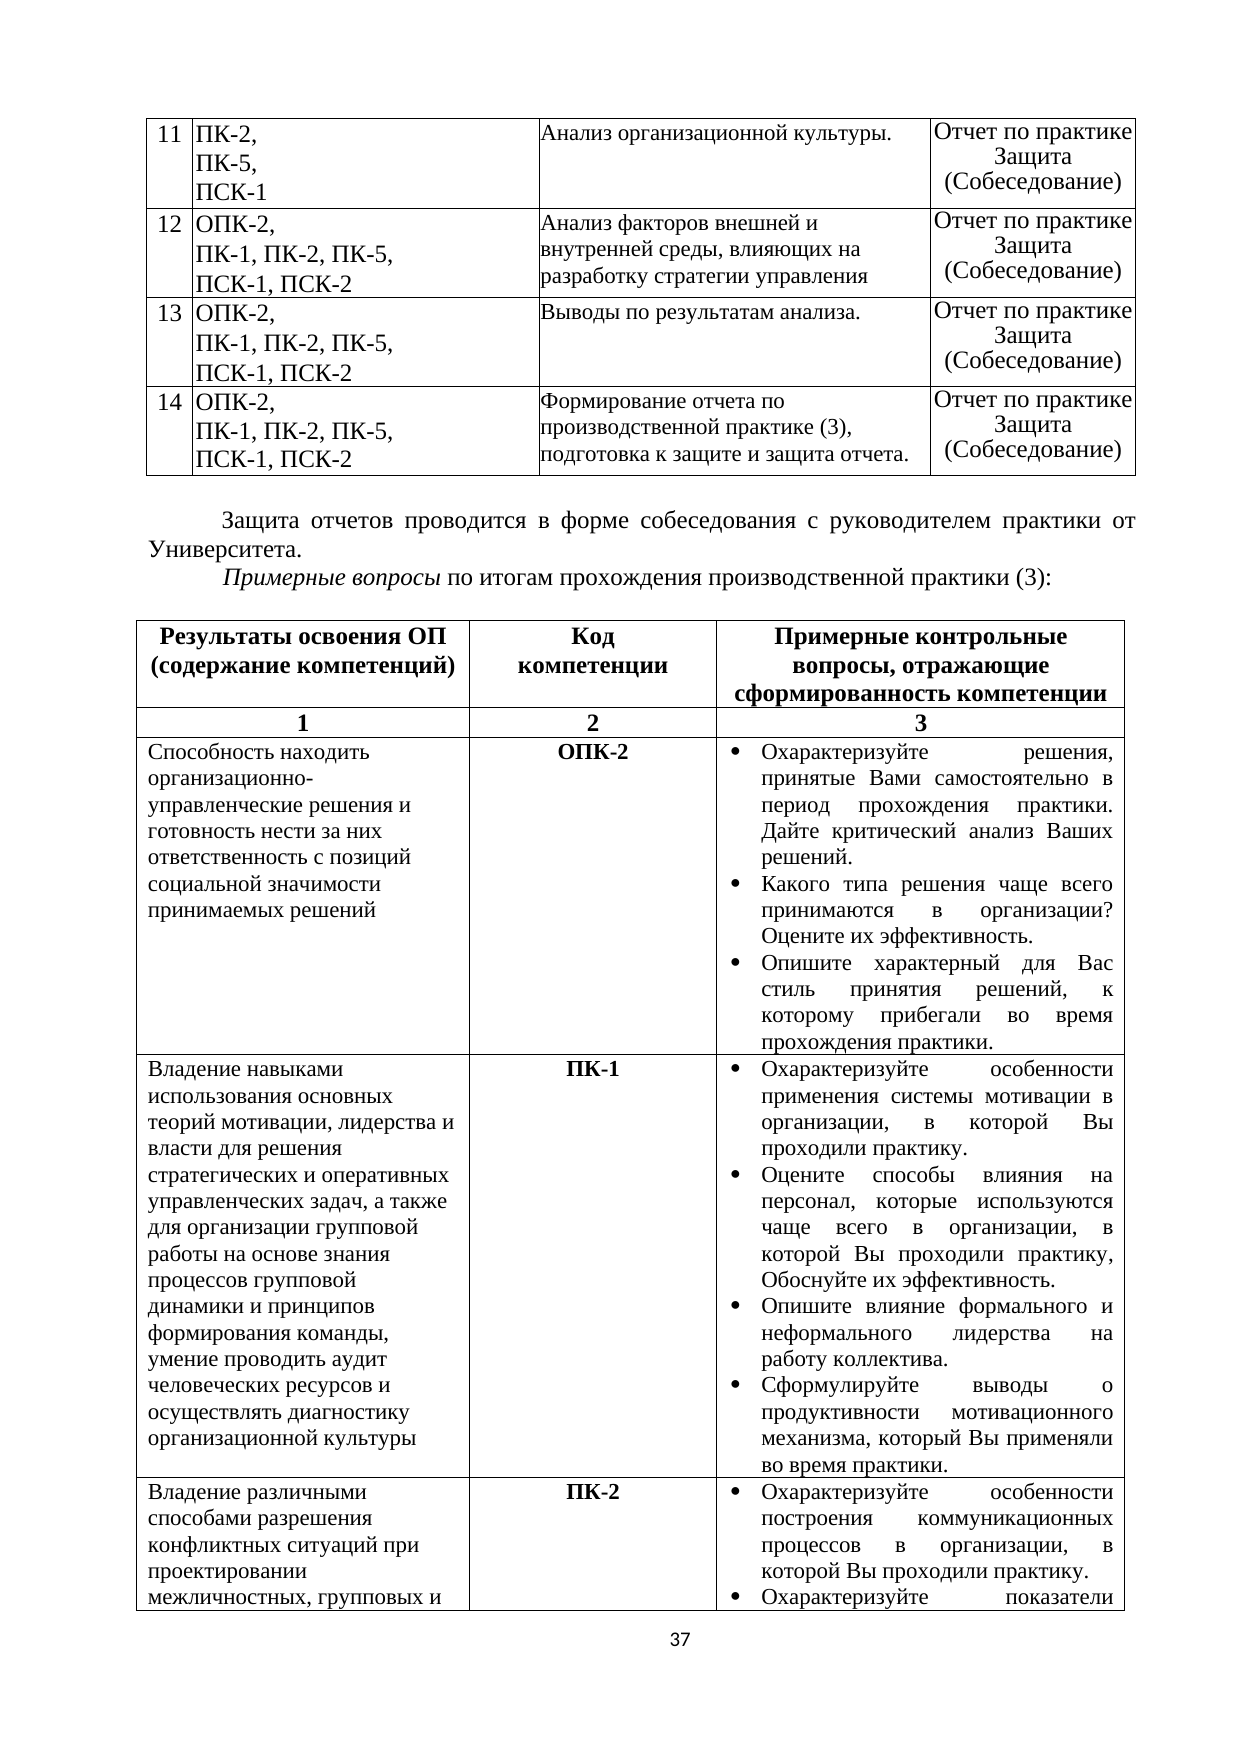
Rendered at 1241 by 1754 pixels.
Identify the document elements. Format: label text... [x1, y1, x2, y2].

table_cell 11 [147, 119, 192, 208]
table_cell ОПК-2, ПК-1, ПК-2, ПК-5, ПСК-1, ПСК-2 [193, 387, 539, 475]
table_cell Выводы по результатам анализа. [540, 298, 930, 386]
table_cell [931, 119, 1135, 208]
table_cell 13 [147, 298, 192, 386]
table_cell 14 [147, 387, 192, 475]
table_cell Отчет по практике Защита (Собеседование) [931, 387, 1135, 475]
table_cell 12 [147, 209, 192, 297]
text Защита отчетов проводится в форме собеседования с руководителем практики от Университета. [148, 505, 1137, 562]
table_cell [931, 209, 1135, 297]
table_cell Анализ факторов внешней и внутренней среды, влияющих на разработку стратегии управления человеческими ресурсами. [540, 209, 930, 297]
table_cell Охарактеризуйте решения, принятые Вами самостоятельно в период прохождения практики. Дайте критический анализ Ваших решений. Какого типа решения чаще всего принимаются в организации? Оцените их эффективность. Опишите характерный для Вас стиль принятия решений, к которому прибегали во время прохождения практики. [717, 738, 1124, 1054]
table_cell ПК-2, ПК-5, ПСК-1 [193, 119, 539, 208]
table_cell Охарактеризуйте особенности применения системы мотивации в организации, в которой Вы проходили практику. Оцените способы влияния на персонал, которые используются чаще всего в организации, в которой Вы проходили практику, Обоснуйте их эффективность. Опишите влияние формального и неформального лидерства на работу коллектива. Сформулируйте выводы о продуктивности мотивационного механизма, который Вы применяли во время практики. [717, 1055, 1124, 1477]
table_header Примерные контрольные вопросы, отражающие сформированность компетенции [717, 621, 1124, 707]
text Примерные вопросы по итогам прохождения производственной практики (3): [148, 562, 1137, 591]
table_header Результаты освоения ОП (содержание компетенций) [137, 621, 469, 707]
table_cell 3 [717, 708, 1124, 737]
table_cell Способность находить организационно-управленческие решения и готовность нести за них ответственность с позиций социальной значимости принимаемых решений [137, 738, 469, 1054]
table_cell 2 [470, 708, 716, 737]
table_cell Владение навыками использования основных теорий мотивации, лидерства и власти для решения стратегических и оперативных управленческих задач, а также для организации групповой работы на основе знания процессов групповой динамики и принципов формирования команды, умение проводить аудит человеческих ресурсов и осуществлять диагностику организационной культуры [137, 1055, 469, 1477]
table_header Код компетенции [470, 621, 716, 707]
table_cell Анализ организационной культуры. [540, 119, 930, 208]
table_cell ПК-1 [470, 1055, 716, 1477]
table_cell ПК-2 [470, 1478, 716, 1610]
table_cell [717, 1478, 1124, 1610]
table_cell 1 [137, 708, 469, 737]
table_cell Формирование отчета по производственной практике (3), подготовка к защите и защита отчета. [540, 387, 930, 475]
table_cell ОПК-2, ПК-1, ПК-2, ПК-5, ПСК-1, ПСК-2 [193, 298, 539, 386]
table_cell ОПК-2, ПК-1, ПК-2, ПК-5, ПСК-1, ПСК-2 [193, 209, 539, 297]
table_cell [137, 1478, 469, 1610]
table_cell Отчет по практике Защита (Собеседование) [931, 298, 1135, 386]
table_cell ОПК-2 [470, 738, 716, 1054]
